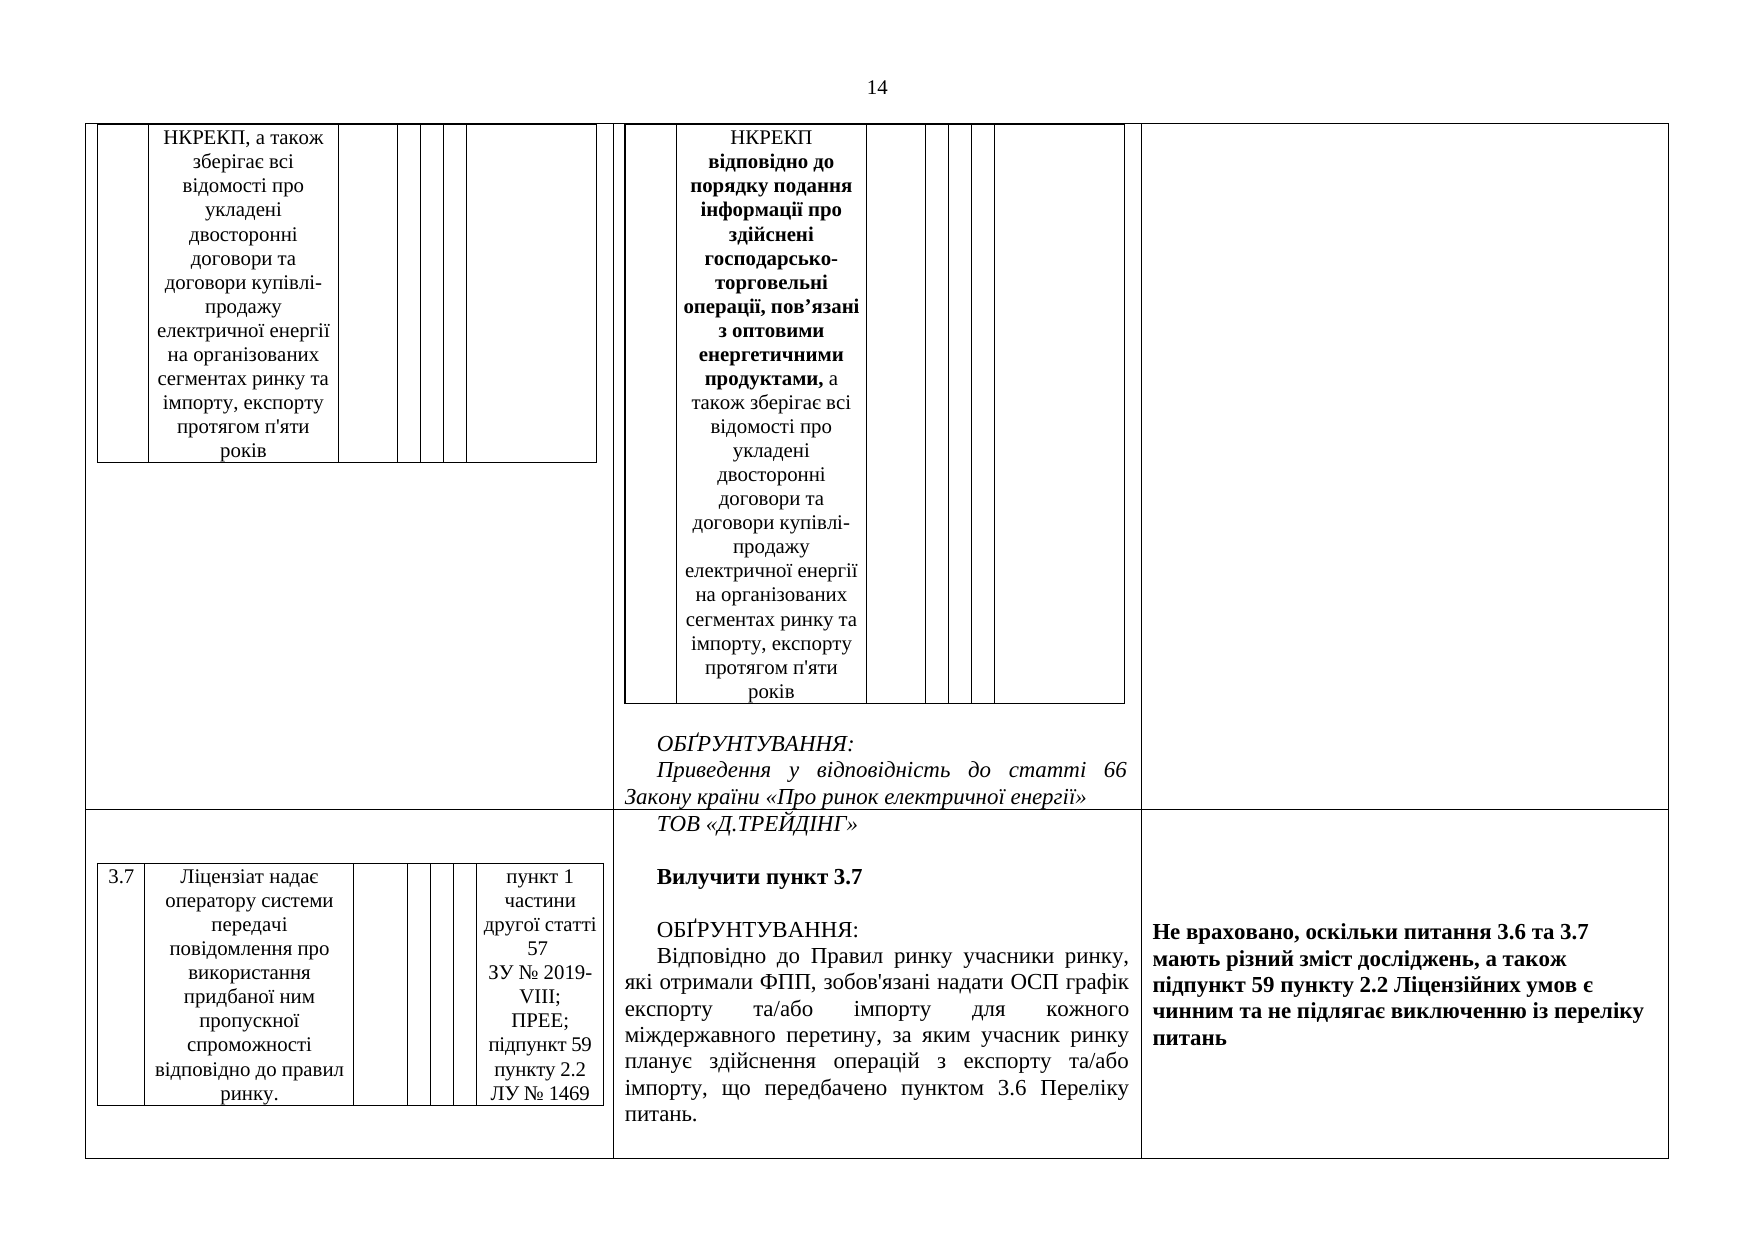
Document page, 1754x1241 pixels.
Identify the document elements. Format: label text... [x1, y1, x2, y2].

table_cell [1142, 124, 1668, 809]
table_cell [86, 810, 613, 1158]
table_cell Не враховано, оскільки питання 3.6 та 3.7 мають різний зміст досліджень, а також підпункт 59 пункту 2.2 Ліцензійних умов є чинним та не підлягає виключенню із переліку питань [1142, 810, 1668, 1158]
table_cell ТОВ «Д.ТРЕЙДІНГ» Вилучити пункт 3.7 ОБҐРУНТУВАННЯ: Відповідно до Правил ринку учасники ринку, які отримали ФПП, зобов'язані надати ОСП графік експорту та/або імпорту для кожного міждержавного перетину, за яким учасник ринку планує здійснення операцій з експорту та/або імпорту, що передбачено пунктом 3.6 Переліку питань. [614, 810, 1141, 1158]
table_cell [614, 124, 1141, 809]
table_cell [86, 124, 613, 809]
